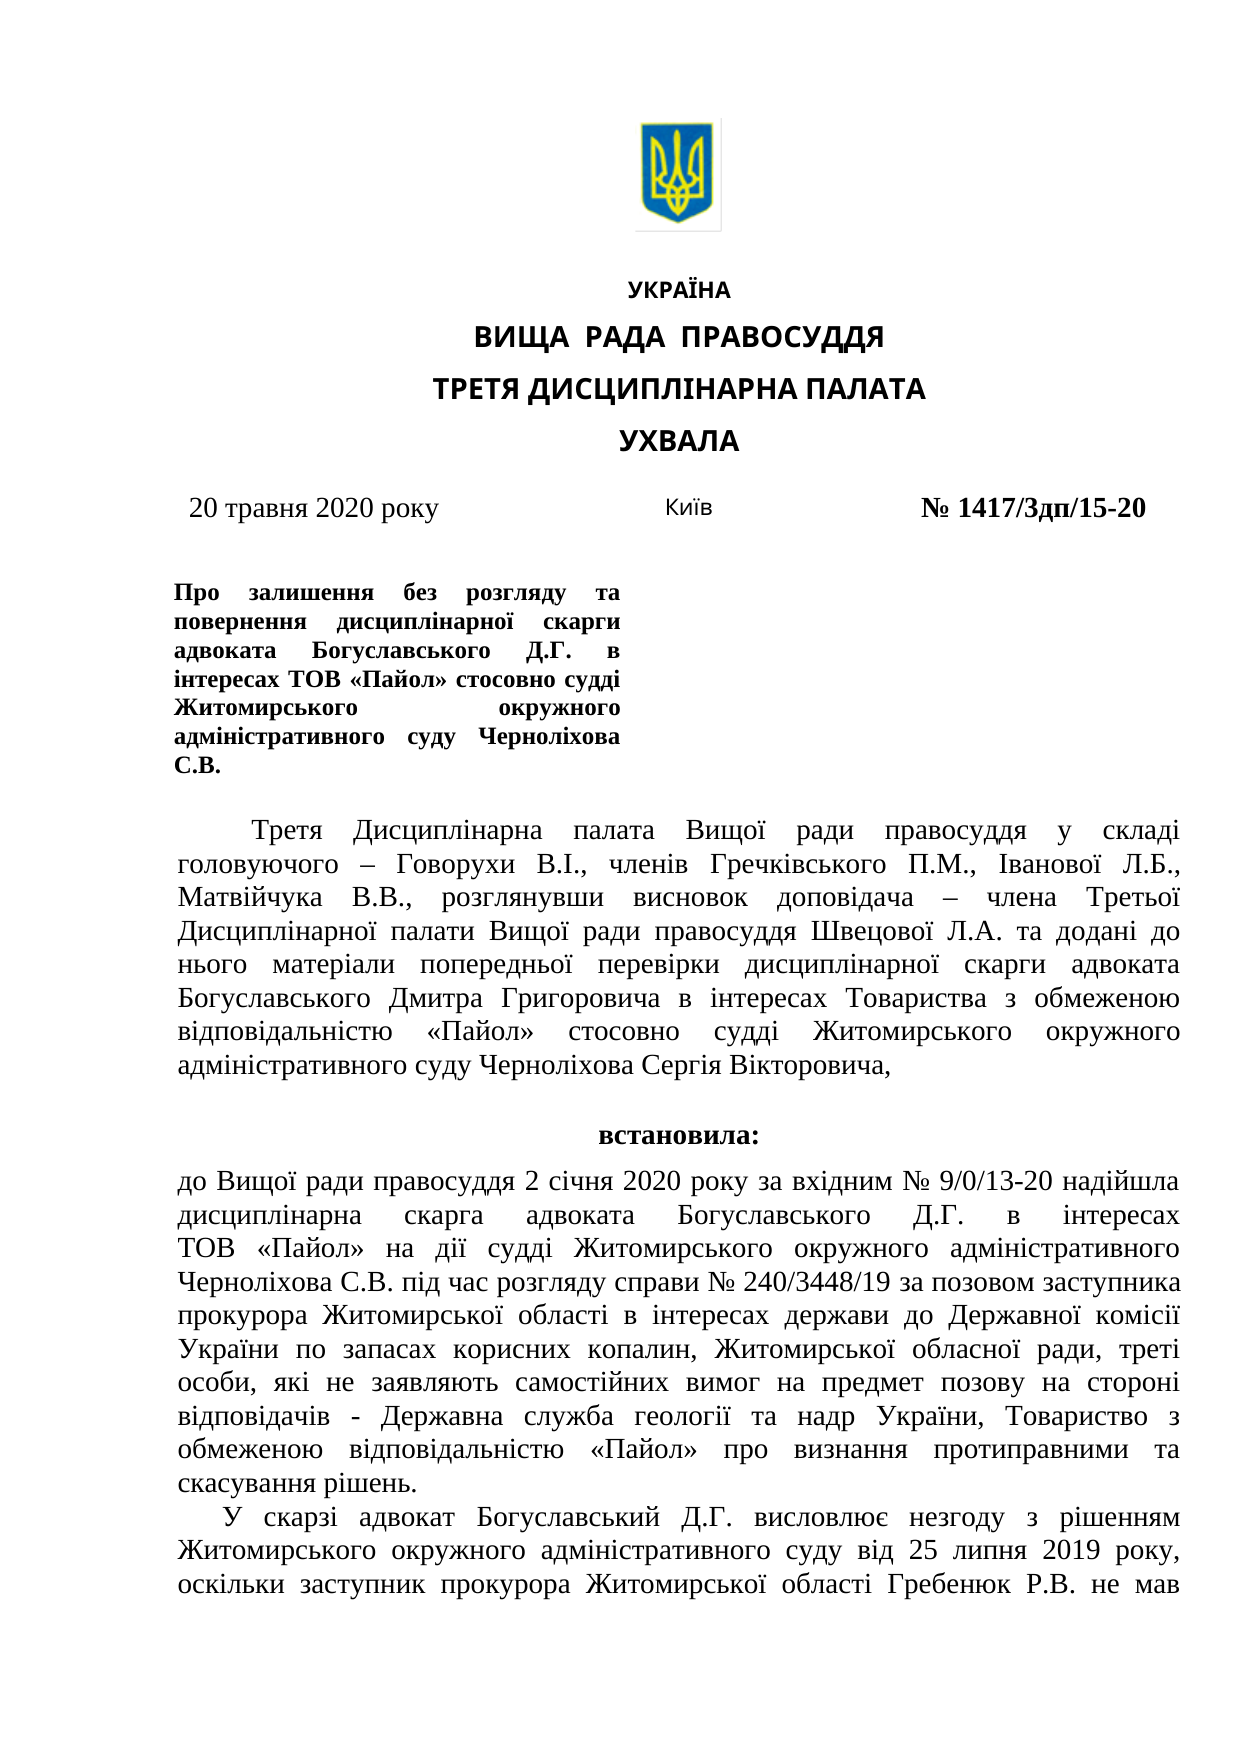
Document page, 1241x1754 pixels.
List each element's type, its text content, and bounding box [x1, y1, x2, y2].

table_header 20 травня 2020 року [177, 491, 500, 549]
list УХВАЛА [177, 420, 1181, 459]
table_header № 1417/3дп/15-20 [845, 491, 1222, 549]
text встановила: [177, 1117, 1181, 1151]
table_header Київ [500, 491, 844, 549]
text до Вищої ради правосуддя 2 січня 2020 року за вхідним № 9/0/13-20 надійшла дисциплінарна скарга адвоката Богуславського Д.Г. в інтересах ТОВ «Пайол» на дії судді Житомирського окружного адміністративного Черноліхова С.В. під час розгляду справи № 240/3448/19 за позовом заступника прокурора Житомирської області в інтересах держави до Державної комісії України по запасах корисних копалин, Житомирської обласної ради, треті особи, які не заявляють самостійних вимог на предмет позову на стороні відповідачів - Державна служба геології та надр України, Товариство з обмеженою відповідальністю «Пайол» про визнання протиправними та скасування рішень. [177, 1163, 1181, 1499]
table_cell Про залишення без розгляду та повернення дисциплінарної скарги адвоката Богуславського Д.Г. в інтересах ТОВ «Пайол» стосовно судді Житомирського окружного адміністративного суду Черноліхова С.В. [163, 549, 692, 779]
picture [635, 118, 723, 233]
text ВИЩА РАДА ПРАВОСУДДЯ [177, 316, 1181, 356]
text УКРАЇНА [177, 274, 1181, 305]
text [177, 1499, 1181, 1599]
text Третя Дисциплінарна палата Вищої ради правосуддя у складі головуючого – Говорухи В.І., членів Гречківського П.М., Іванової Л.Б., Матвійчука В.В., розглянувши висновок доповідача – члена Третьої Дисциплінарної палати Вищої ради правосуддя Швецової Л.А. та додані до нього матеріали попередньої перевірки дисциплінарної скарги адвоката Богуславського Дмитра Григоровича в інтересах Товариства з обмеженою відповідальністю «Пайол» стосовно судді Житомирського окружного адміністративного суду Черноліхова Сергія Вікторовича, [177, 812, 1181, 1081]
text ТРЕТЯ ДИСЦИПЛІНАРНА ПАЛАТА [177, 368, 1181, 408]
